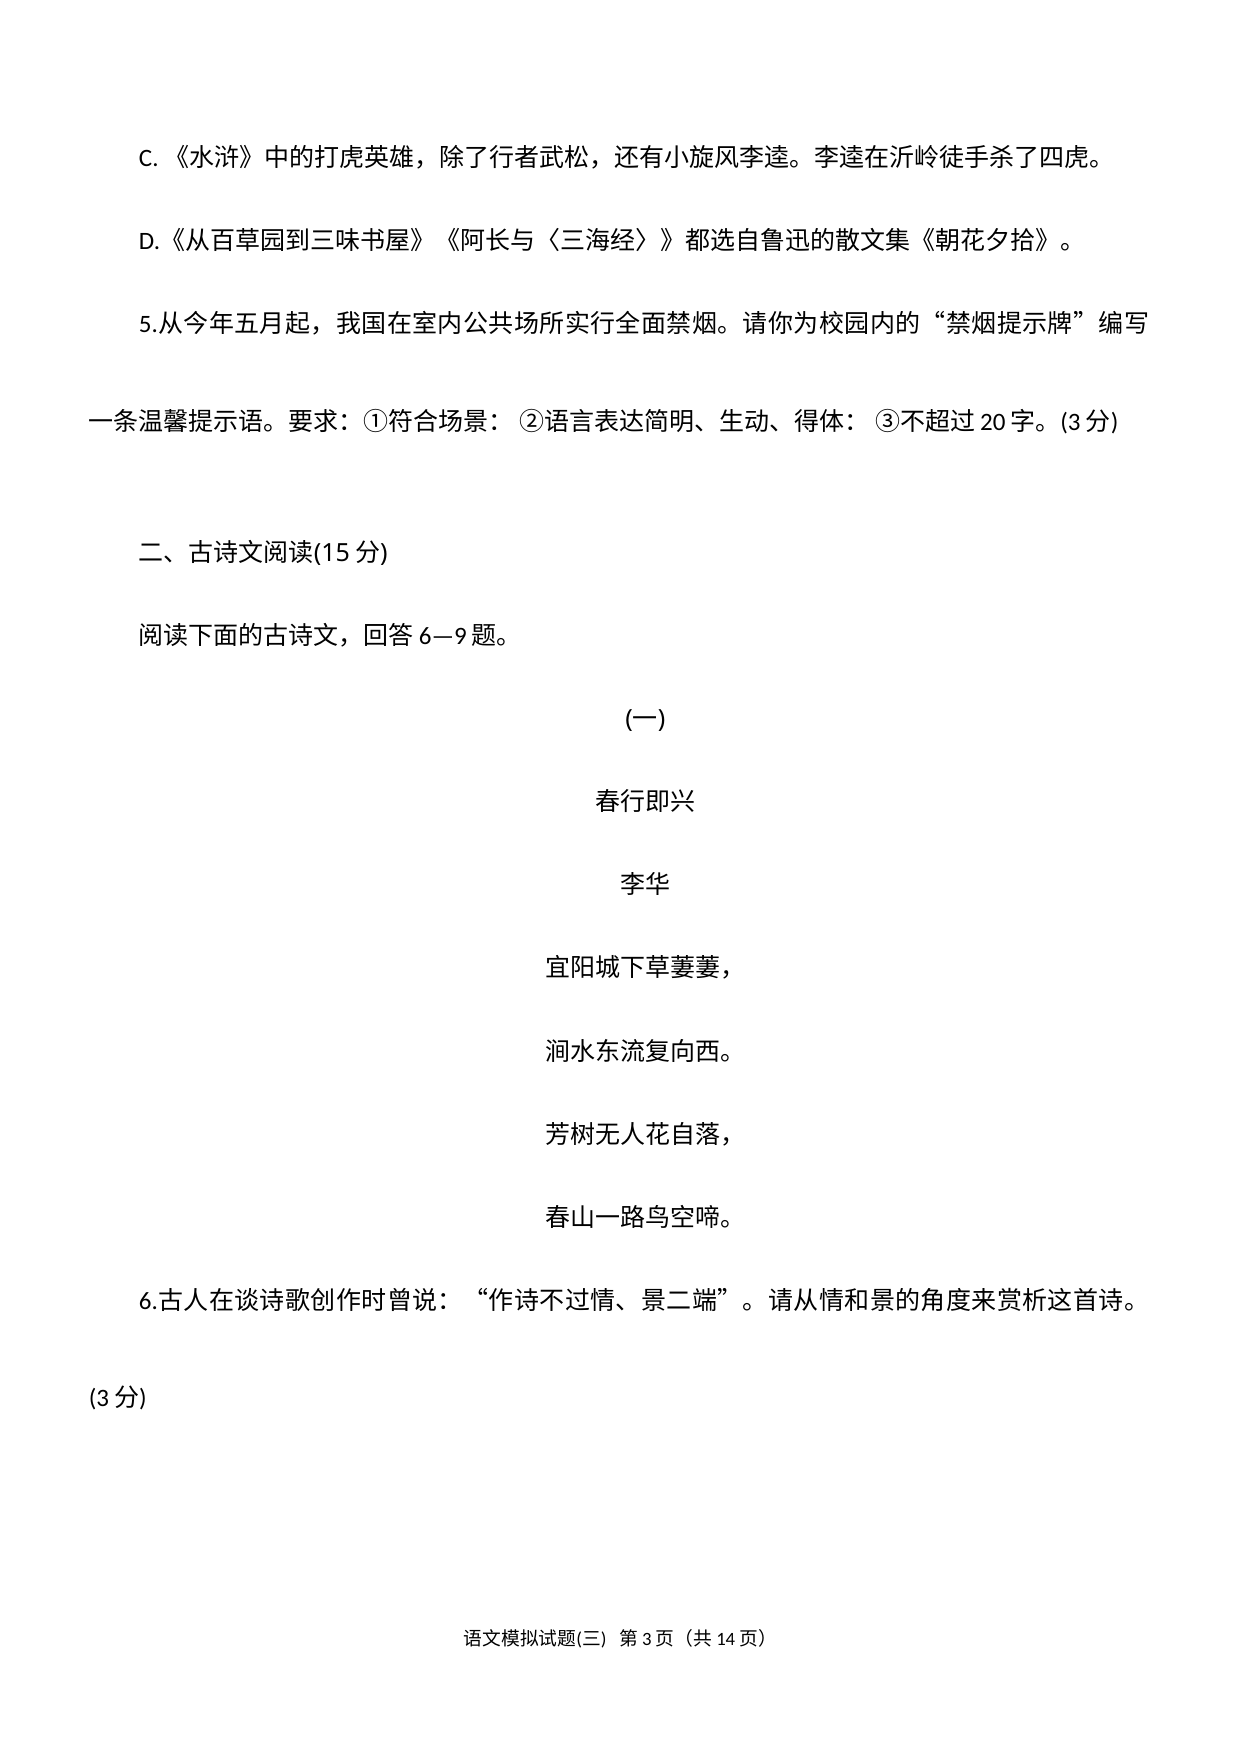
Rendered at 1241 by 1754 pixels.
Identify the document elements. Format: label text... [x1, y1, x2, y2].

text 涧水东流复向西。 [89, 1017, 1152, 1082]
text 二、古诗文阅读(15分) [89, 518, 1152, 583]
text 芳树无人花自落， [89, 1100, 1152, 1165]
text 春行即兴 [89, 767, 1152, 832]
text 5.从今年五月起，我国在室内公共场所实行全面禁烟。请你为校园内的“禁烟提示牌”编写一条温馨提示语。要求：①符合场景： ②语言表达简明、生动、得体： ③不超过20字。(3分) [89, 289, 1152, 452]
text 春山一路鸟空啼。 [89, 1183, 1152, 1248]
text D.《从百草园到三味书屋》《阿长与〈三海经〉》都选自鲁迅的散文集《朝花夕拾》。 [89, 206, 1152, 271]
text 阅读下面的古诗文，回答6—9题。 [89, 601, 1152, 666]
text C. 《水浒》中的打虎英雄，除了行者武松，还有小旋风李逵。李逵在沂岭徒手杀了四虎。 [89, 123, 1152, 188]
text (一) [89, 684, 1152, 749]
text 李华 [89, 850, 1152, 915]
text 宜阳城下草萋萋， [89, 933, 1152, 998]
text 6.古人在谈诗歌创作时曾说：“作诗不过情、景二端”。请从情和景的角度来赏析这首诗。(3分) [89, 1266, 1152, 1428]
